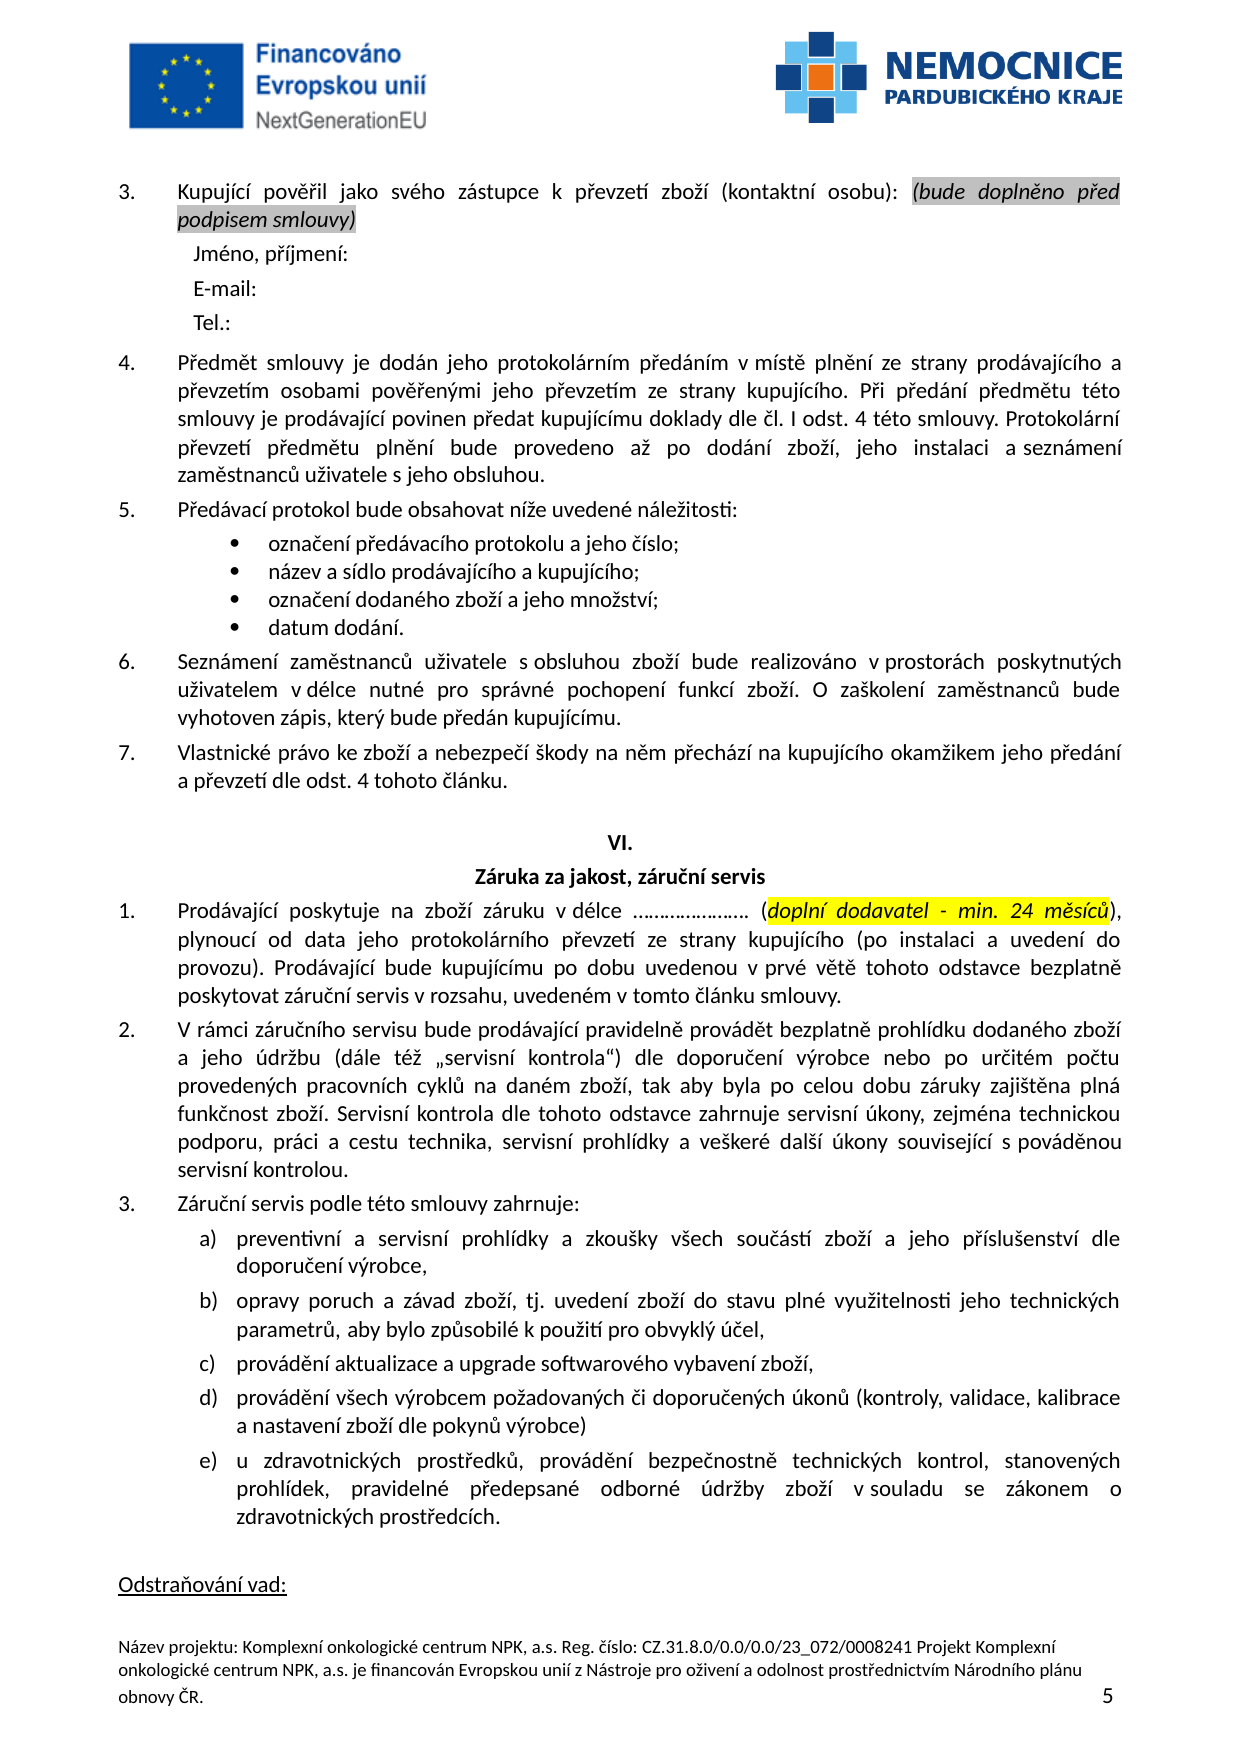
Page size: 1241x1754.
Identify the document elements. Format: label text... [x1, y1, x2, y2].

picture [774, 31, 1123, 124]
list název a sídlo prodávajícího a kupujícího; [231, 557, 1122, 585]
list datum dodání. [231, 613, 1122, 641]
text Záruka za jakost, záruční servis [118, 862, 1122, 890]
list Vlastnické právo ke zboží a nebezpečí škody na něm přechází na kupujícího okamžikem jeho předání a převzetí dle odst. 4 tohoto článku. [118, 738, 1122, 794]
list provádění aktualizace a upgrade softwarového vybavení zboží, [199, 1349, 1122, 1377]
text Odstraňování vad: [118, 1570, 1122, 1598]
list u zdravotnických prostředků, provádění bezpečnostně technických kontrol, stanovených prohlídek, pravidelné předepsané odborné údržby zboží v souladu se zákonem o zdravotnických prostředcích. [199, 1446, 1122, 1530]
list Seznámení zaměstnanců uživatele s obsluhou zboží bude realizováno v prostorách poskytnutých uživatelem v délce nutné pro správné pochopení funkcí zboží. O zaškolení zaměstnanců bude vyhotoven zápis, který bude předán kupujícímu. [118, 647, 1122, 732]
list označení dodaného zboží a jeho množství; [231, 585, 1122, 613]
list provádění všech výrobcem požadovaných či doporučených úkonů (kontroly, validace, kalibrace a nastavení zboží dle pokynů výrobce) [199, 1383, 1122, 1439]
text Tel.: [193, 308, 1122, 336]
list preventivní a servisní prohlídky a zkoušky všech součástí zboží a jeho příslušenství dle doporučení výrobce, [199, 1224, 1122, 1280]
list V rámci záručního servisu bude prodávající pravidelně provádět bezplatně prohlídku dodaného zboží a jeho údržbu (dále též „servisní kontrola“) dle doporučení výrobce nebo po určitém počtu provedených pracovních cyklů na daném zboží, tak aby byla po celou dobu záruky zajištěna plná funkčnost zboží. Servisní kontrola dle tohoto odstavce zahrnuje servisní úkony, zejména technickou podporu, práci a cestu technika, servisní prohlídky a veškeré další úkony související s pováděnou servisní kontrolou. [118, 1015, 1122, 1183]
list Předmět smlouvy je dodán jeho protokolárním předáním v místě plnění ze strany prodávajícího a převzetím osobami pověřenými jeho převzetím ze strany kupujícího. Při předání předmětu této smlouvy je prodávající povinen předat kupujícímu doklady dle čl. I odst. 4 této smlouvy. Protokolární převzetí předmětu plnění bude provedeno až po dodání zboží, jeho instalaci a seznámení zaměstnanců uživatele s jeho obsluhou. [118, 348, 1122, 489]
text Jméno, příjmení: [193, 239, 1122, 267]
list Kupující pověřil jako svého zástupce k převzetí zboží (kontaktní osobu): (bude doplněno před podpisem smlouvy) [118, 177, 1122, 233]
list opravy poruch a závad zboží, tj. uvedení zboží do stavu plné využitelnosti jeho technických parametrů, aby bylo způsobilé k použití pro obvyklý účel, [199, 1286, 1122, 1343]
list Záruční servis podle této smlouvy zahrnuje: [118, 1189, 1122, 1217]
text E-mail: [193, 274, 1122, 302]
list označení předávacího protokolu a jeho číslo; [231, 529, 1122, 557]
list Prodávající poskytuje na zboží záruku v délce …………………. (doplní dodavatel - min. 24 měsíců), plynoucí od data jeho protokolárního převzetí ze strany kupujícího (po instalaci a uvedení do provozu). Prodávající bude kupujícímu po dobu uvedenou v prvé větě tohoto odstavce bezplatně poskytovat záruční servis v rozsahu, uvedeném v tomto článku smlouvy. [118, 897, 1122, 1009]
list Předávací protokol bude obsahovat níže uvedené náležitosti: [118, 495, 1122, 523]
picture [121, 30, 446, 137]
text VI. [118, 828, 1122, 856]
